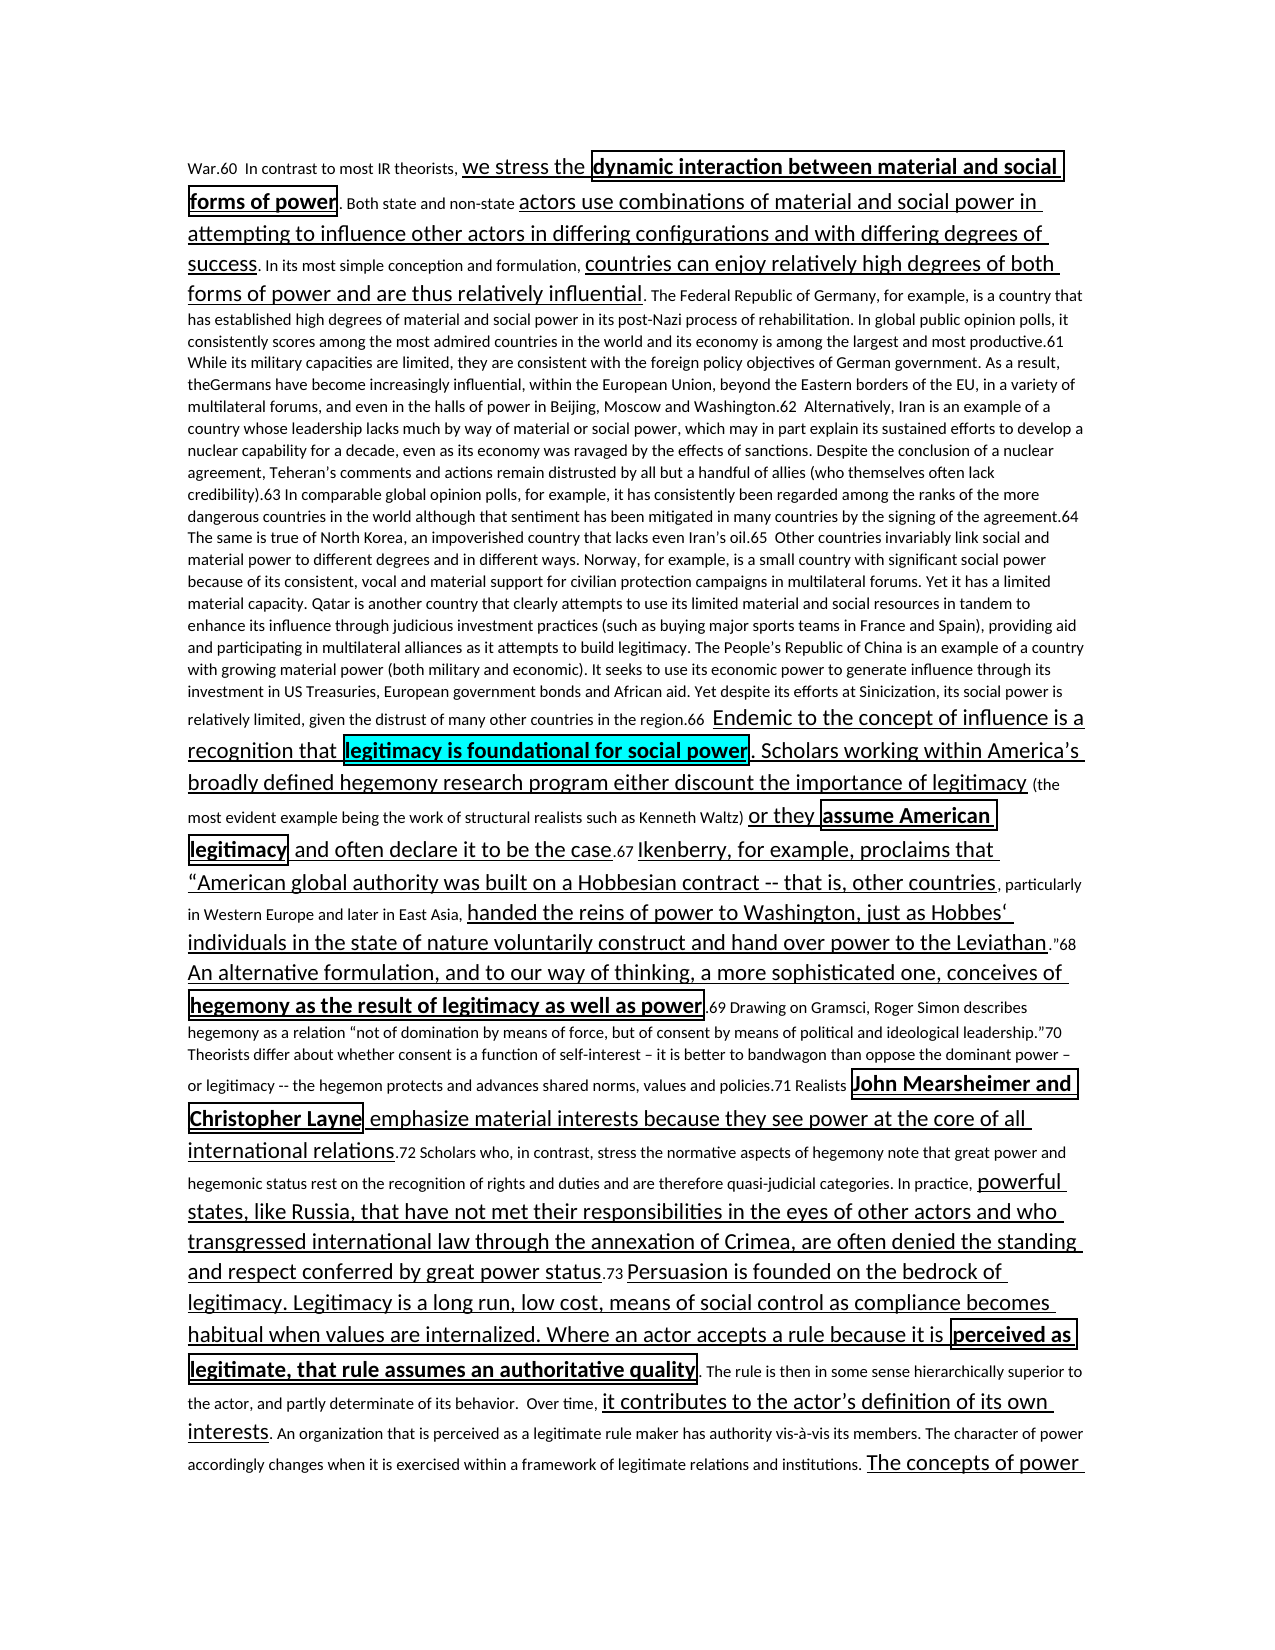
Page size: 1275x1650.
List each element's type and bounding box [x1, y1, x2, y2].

text [187, 150, 1087, 1476]
